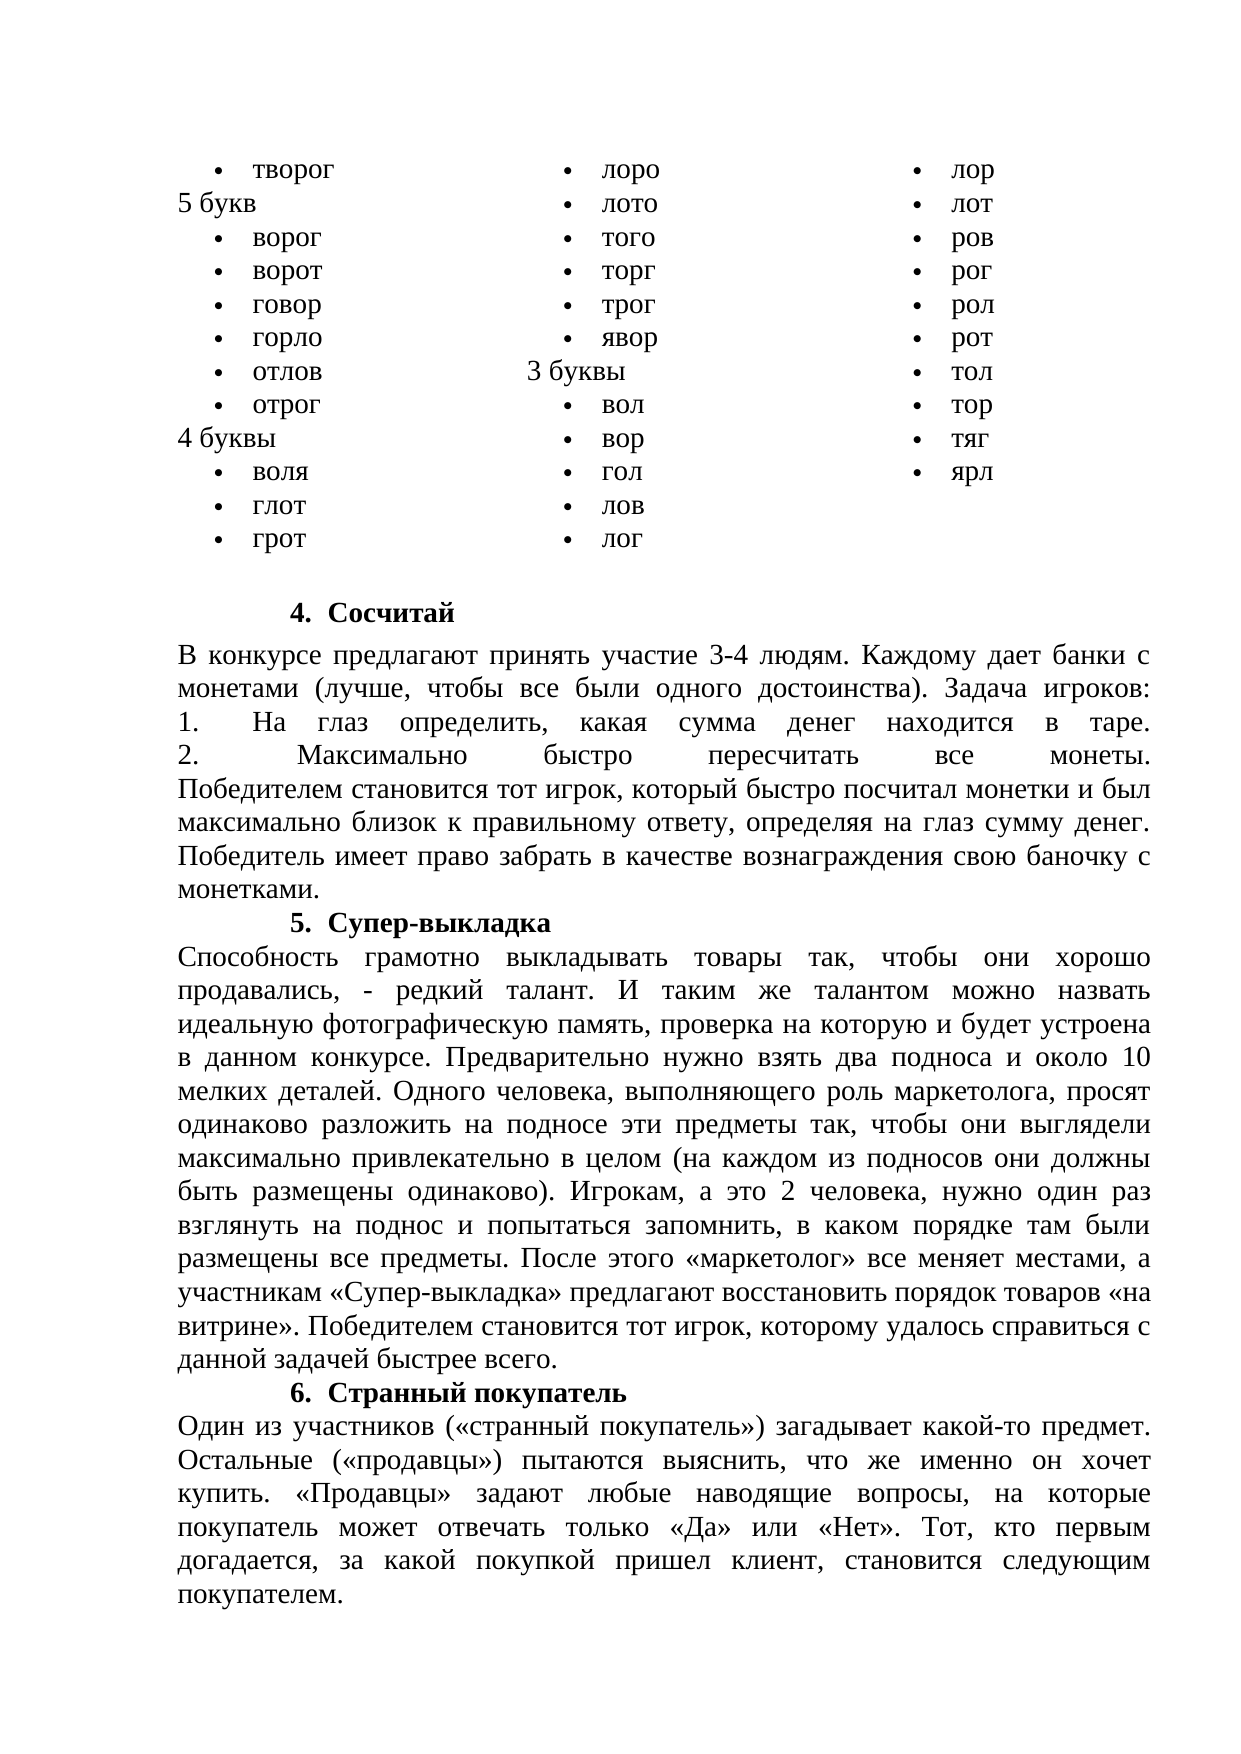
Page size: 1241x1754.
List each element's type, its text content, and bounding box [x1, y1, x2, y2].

list творог [215, 152, 453, 185]
list ров [913, 219, 1152, 252]
list лот [913, 185, 1152, 219]
list Супер-выкладка [290, 905, 1152, 939]
list Странный покупатель [290, 1375, 1152, 1408]
text В конкурсе предлагают принять участие 3-4 людям. Каждому дает банки с монетами (лучше, чтобы все были одного достоинства). Задача игроков: 1. На глаз определить, какая сумма денег находится в таре. 2. Максимально быстро пересчитать все монеты. Победителем становится тот игрок, который быстро посчитал монетки и был максимально близок к правильному ответу, определяя на глаз сумму денег. Победитель имеет право забрать в качестве вознаграждения свою баночку с монетками. [177, 637, 1152, 905]
list горло [215, 319, 453, 353]
list ярл [913, 453, 1152, 487]
list рол [913, 286, 1152, 319]
list отлов [215, 353, 453, 386]
list глот [215, 487, 453, 521]
list тол [913, 353, 1152, 386]
text Один из участников («странный покупатель») загадывает какой-то предмет. Остальные («продавцы») пытаются выяснить, что же именно он хочет купить. «Продавцы» задают любые наводящие вопросы, на которые покупатель может отвечать только «Да» или «Нет». Тот, кто первым догадается, за какой покупкой пришел клиент, становится следующим покупателем. [177, 1408, 1152, 1609]
list того [564, 219, 802, 252]
list ворот [215, 252, 453, 286]
text Способность грамотно выкладывать товары так, чтобы они хорошо продавались, - редкий талант. И таким же талантом можно назвать идеальную фотографическую память, проверка на которую и будет устроена в данном конкурсе. Предварительно нужно взять два подноса и около 10 мелких деталей. Одного человека, выполняющего роль маркетолога, просят одинаково разложить на подносе эти предметы так, чтобы они выглядели максимально привлекательно в целом (на каждом из подносов они должны быть размещены одинаково). Игрокам, а это 2 человека, нужно один раз взглянуть на поднос и попытаться запомнить, в каком порядке там были размещены все предметы. После этого «маркетолог» все меняет местами, а участникам «Супер-выкладка» предлагают восстановить порядок товаров «на витрине». Победителем становится тот игрок, которому удалось справиться с данной задачей быстрее всего. [177, 939, 1152, 1375]
list рот [913, 319, 1152, 353]
list отрог [215, 386, 453, 420]
list лор [913, 152, 1152, 185]
list явор [564, 319, 802, 353]
list лов [564, 487, 802, 521]
list тяг [913, 420, 1152, 453]
list лото [564, 185, 802, 219]
list говор [215, 286, 453, 319]
list лог [564, 521, 802, 554]
text 3 буквы [527, 353, 802, 386]
list вол [564, 386, 802, 420]
list трог [564, 286, 802, 319]
list воля [215, 453, 453, 487]
list грот [215, 521, 453, 554]
text 4 буквы [177, 420, 453, 453]
list торг [564, 252, 802, 286]
list рог [913, 252, 1152, 286]
list тор [913, 386, 1152, 420]
list лоро [564, 152, 802, 185]
list вор [564, 420, 802, 453]
list Сосчитай [290, 596, 1152, 629]
list гол [564, 453, 802, 487]
list ворог [215, 219, 453, 252]
text 5 букв [177, 185, 453, 219]
